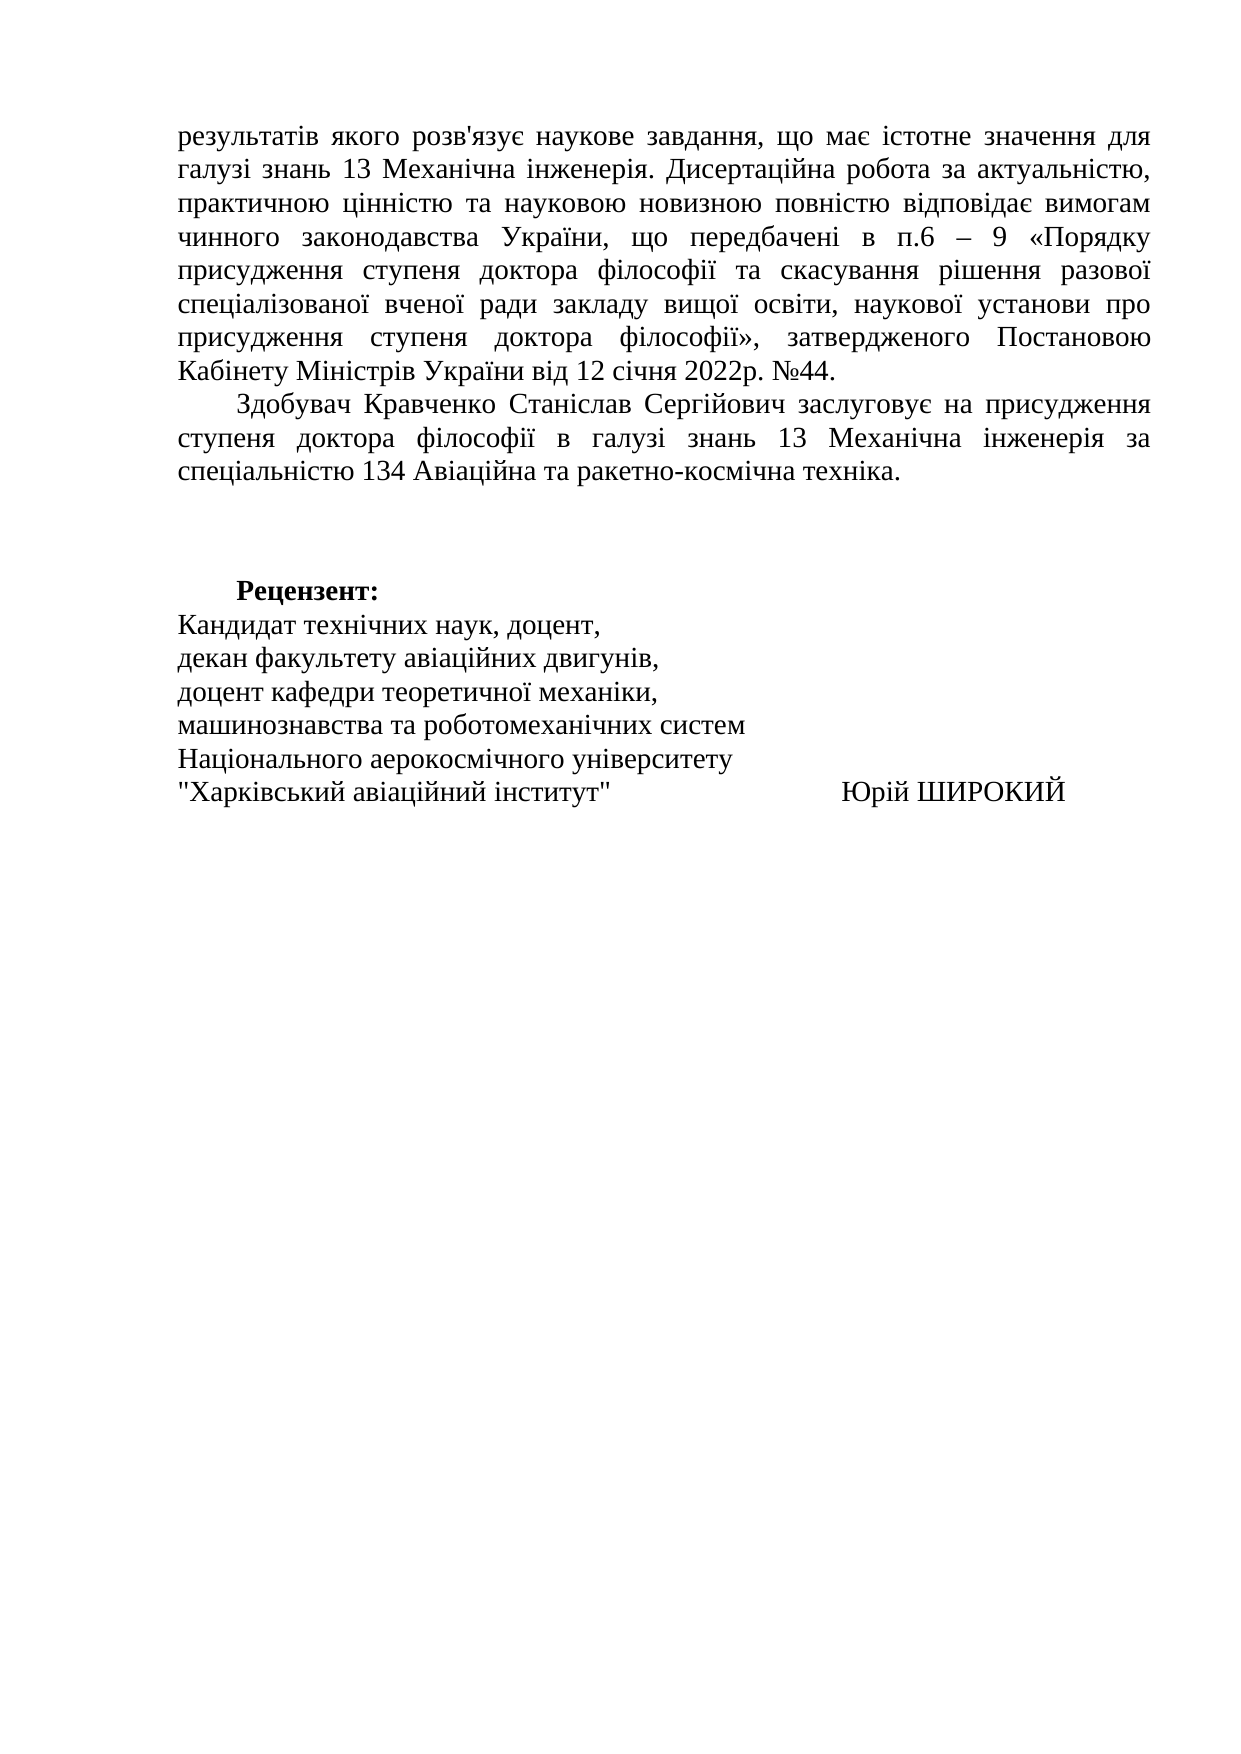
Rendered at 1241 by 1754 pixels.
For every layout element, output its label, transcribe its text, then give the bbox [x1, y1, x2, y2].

text Здобувач Кравченко Станіслав Сергійович заслуговує на присудження ступеня доктора філософії в галузі знань 13 Механічна інженерія за спеціальністю 134 Авіаційна та ракетно-космічна техніка. [177, 386, 1152, 487]
text машинознавства та роботомеханічних систем [177, 707, 1152, 741]
text Кандидат технічних наук, доцент, [177, 607, 1152, 640]
text Рецензент: [177, 573, 1152, 607]
text декан факультету авіаційних двигунів, [177, 640, 1152, 674]
text "Харківський авіаційний інститут" Юрій ШИРОКИЙ [177, 774, 1152, 808]
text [177, 118, 1152, 386]
text Національного аерокосмічного університету [177, 741, 1152, 774]
text доцент кафедри теоретичної механіки, [177, 674, 1152, 707]
